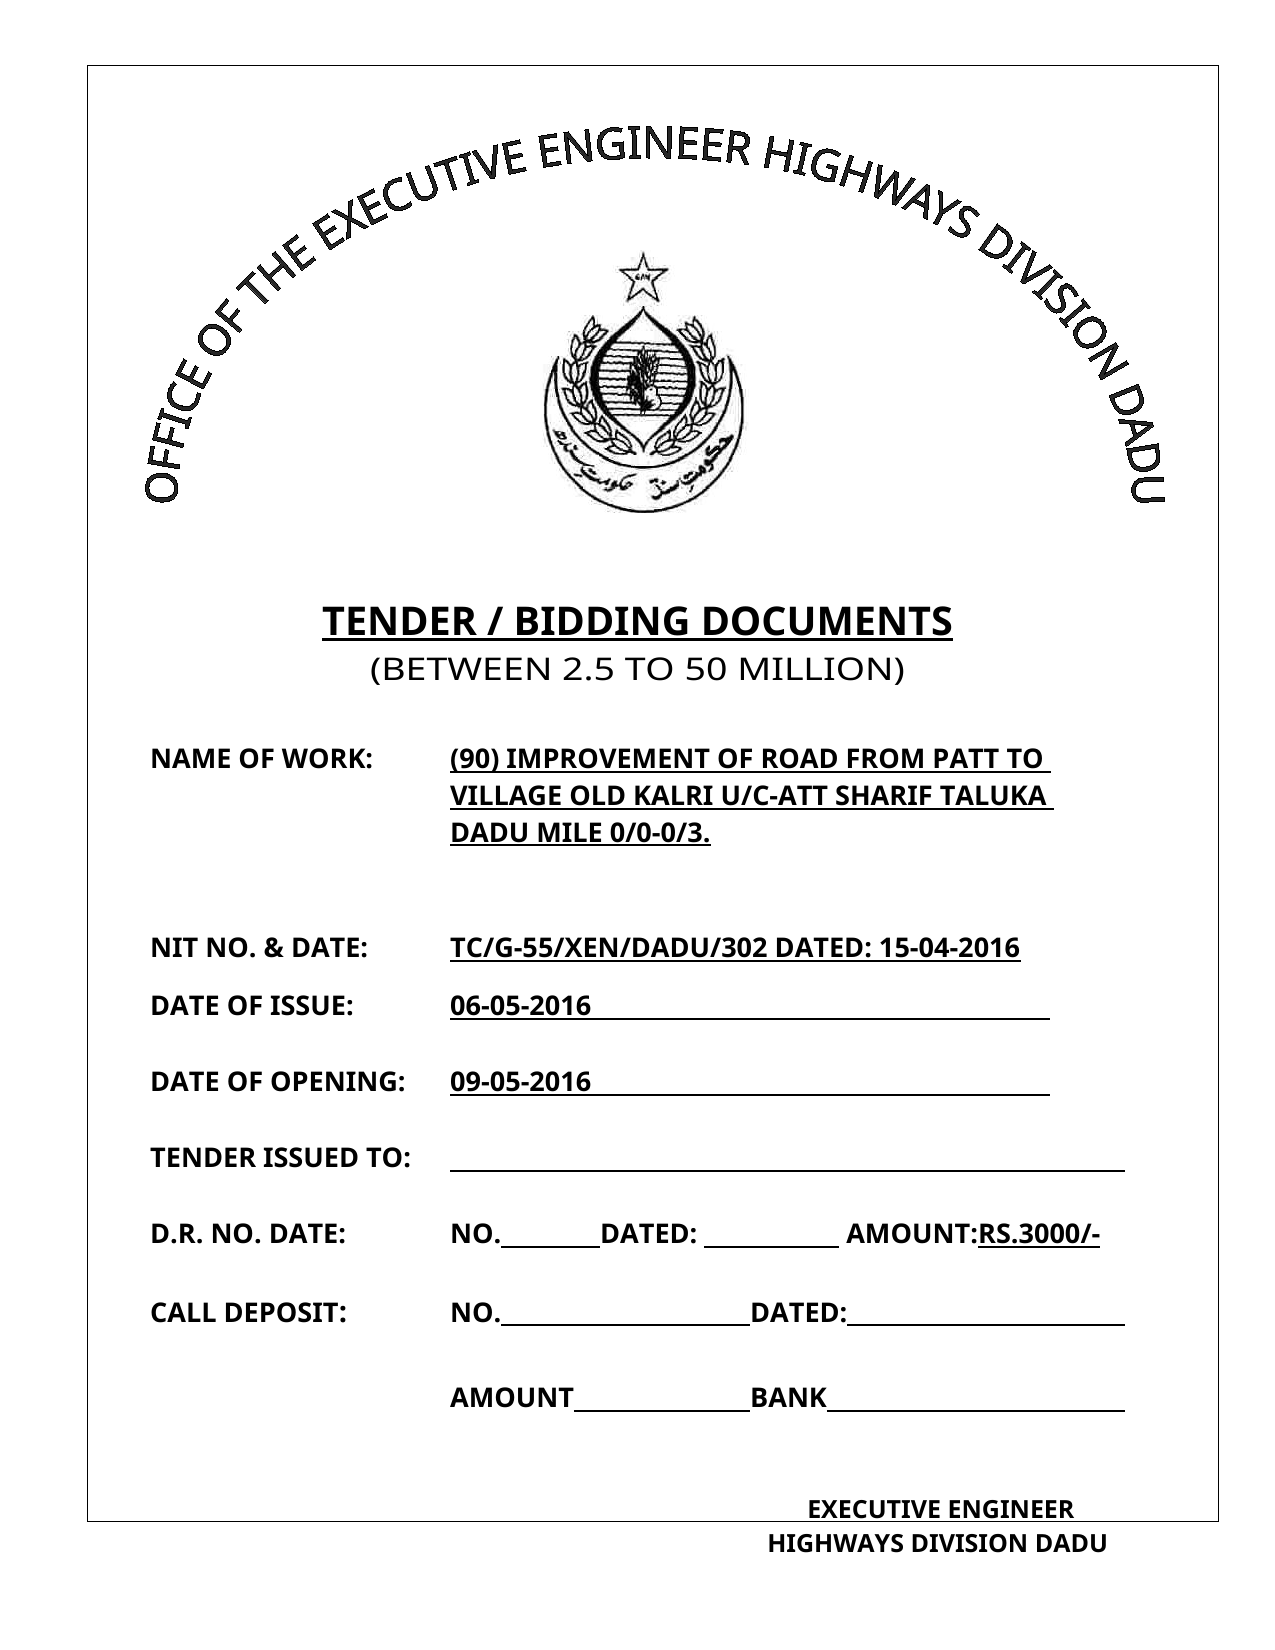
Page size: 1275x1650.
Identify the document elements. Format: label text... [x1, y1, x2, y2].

text DATE OF OPENING: 09-05-2016 [150, 1063, 1125, 1099]
text HIGHWAYS DIVISION DADU [750, 1525, 1125, 1559]
text TENDER ISSUED TO: [150, 1139, 1125, 1176]
text EXECUTIVE ENGINEER [750, 1491, 1125, 1525]
text NAME OF WORK: (90) Improvement of road from Patt to village Old Kalri U/C-att Sharif Taluka Dadu mile 0/0-0/3. [150, 739, 1125, 850]
text (BETWEEN 2.5 TO 50 MILLION) [150, 647, 1125, 689]
text D.R. NO. DATE: NO. DATED: AMOUNT:RS.3000/- [150, 1215, 1125, 1252]
picture [540, 250, 749, 519]
text TENDER / BIDDING DOCUMENTS [150, 593, 1125, 647]
text DATE OF ISSUE: 06-05-2016 [150, 986, 1125, 1023]
text NIT NO. & DATE: TC/G-55/XEN/DADU/302 DATED: 15-04-2016 [150, 929, 1125, 966]
text AMOUNT BANK [150, 1378, 1125, 1415]
text CALL DEPOSIT: NO. DATED: [150, 1291, 1125, 1331]
